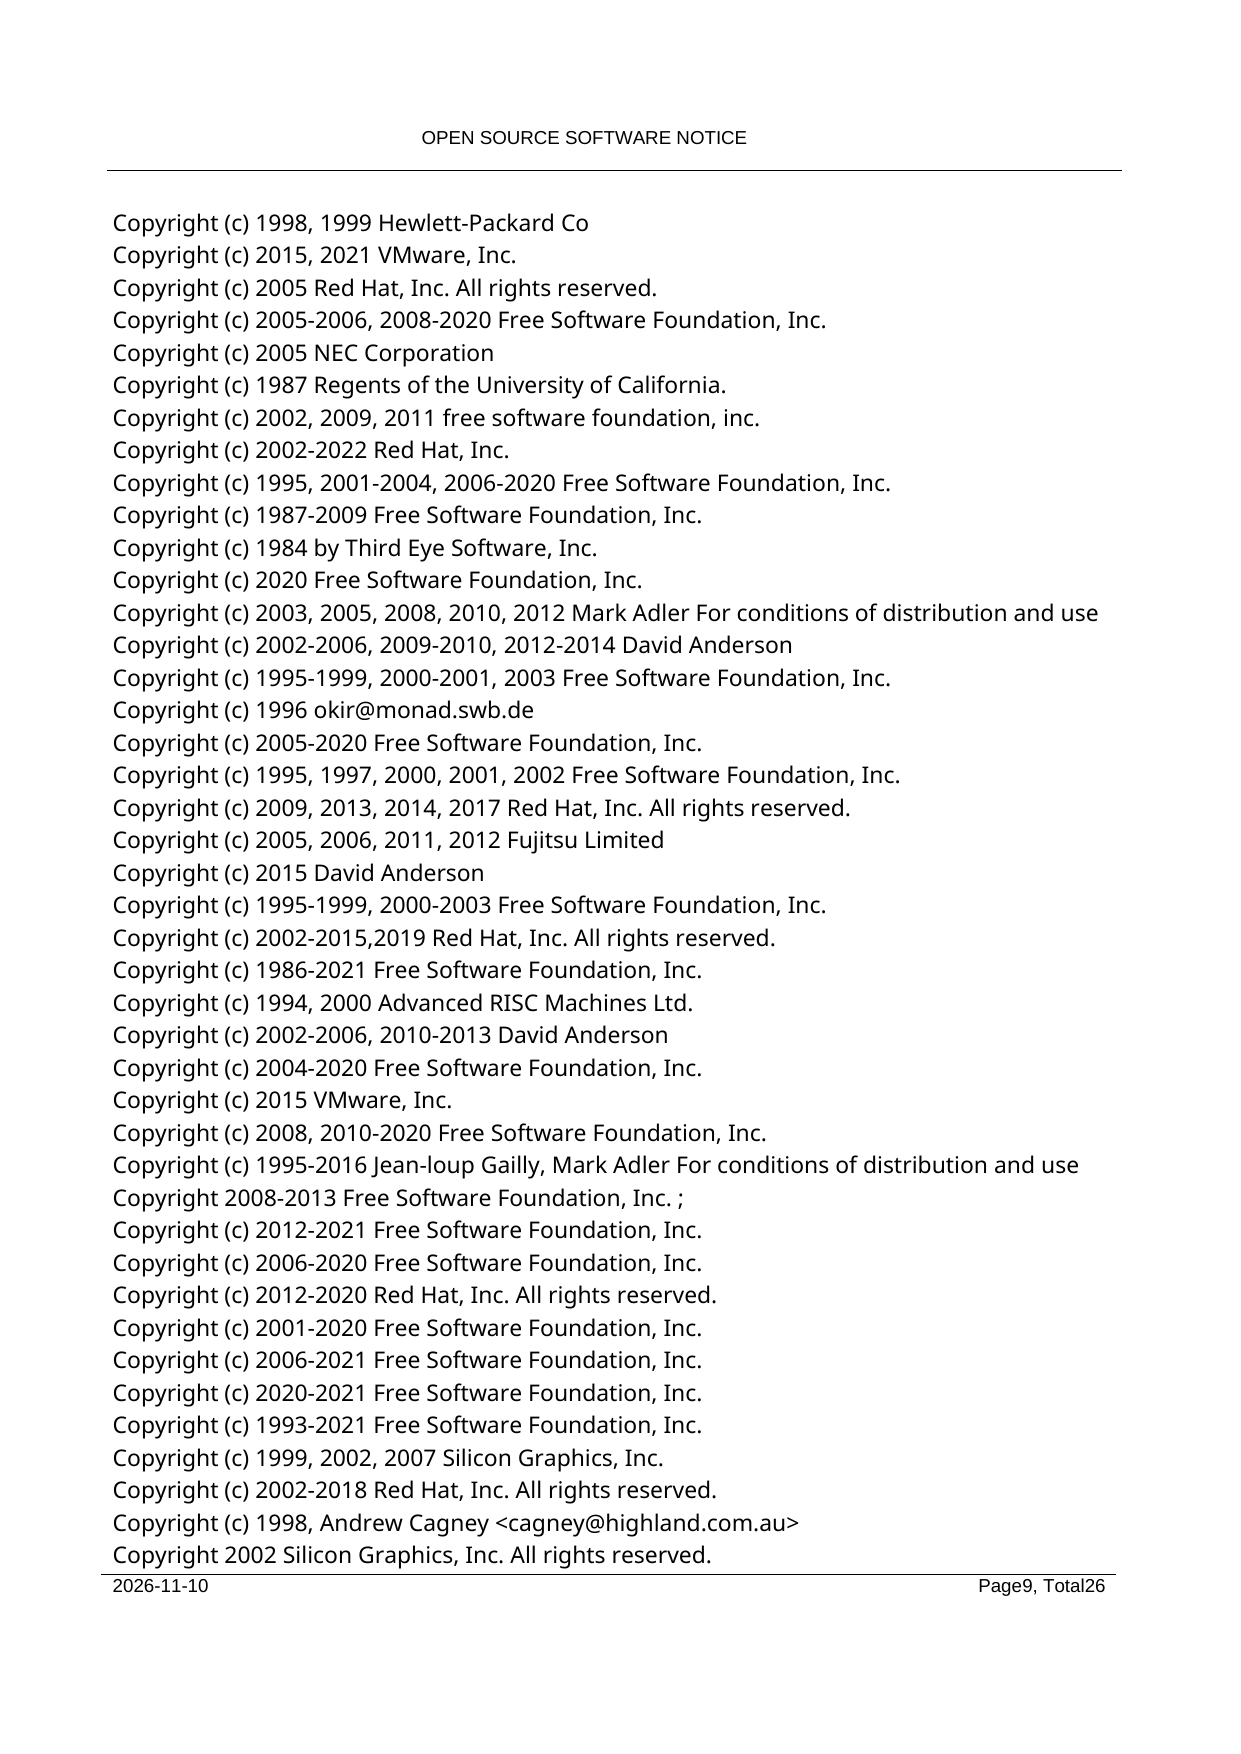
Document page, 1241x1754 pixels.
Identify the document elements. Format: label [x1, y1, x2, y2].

text [112, 206, 1128, 1571]
